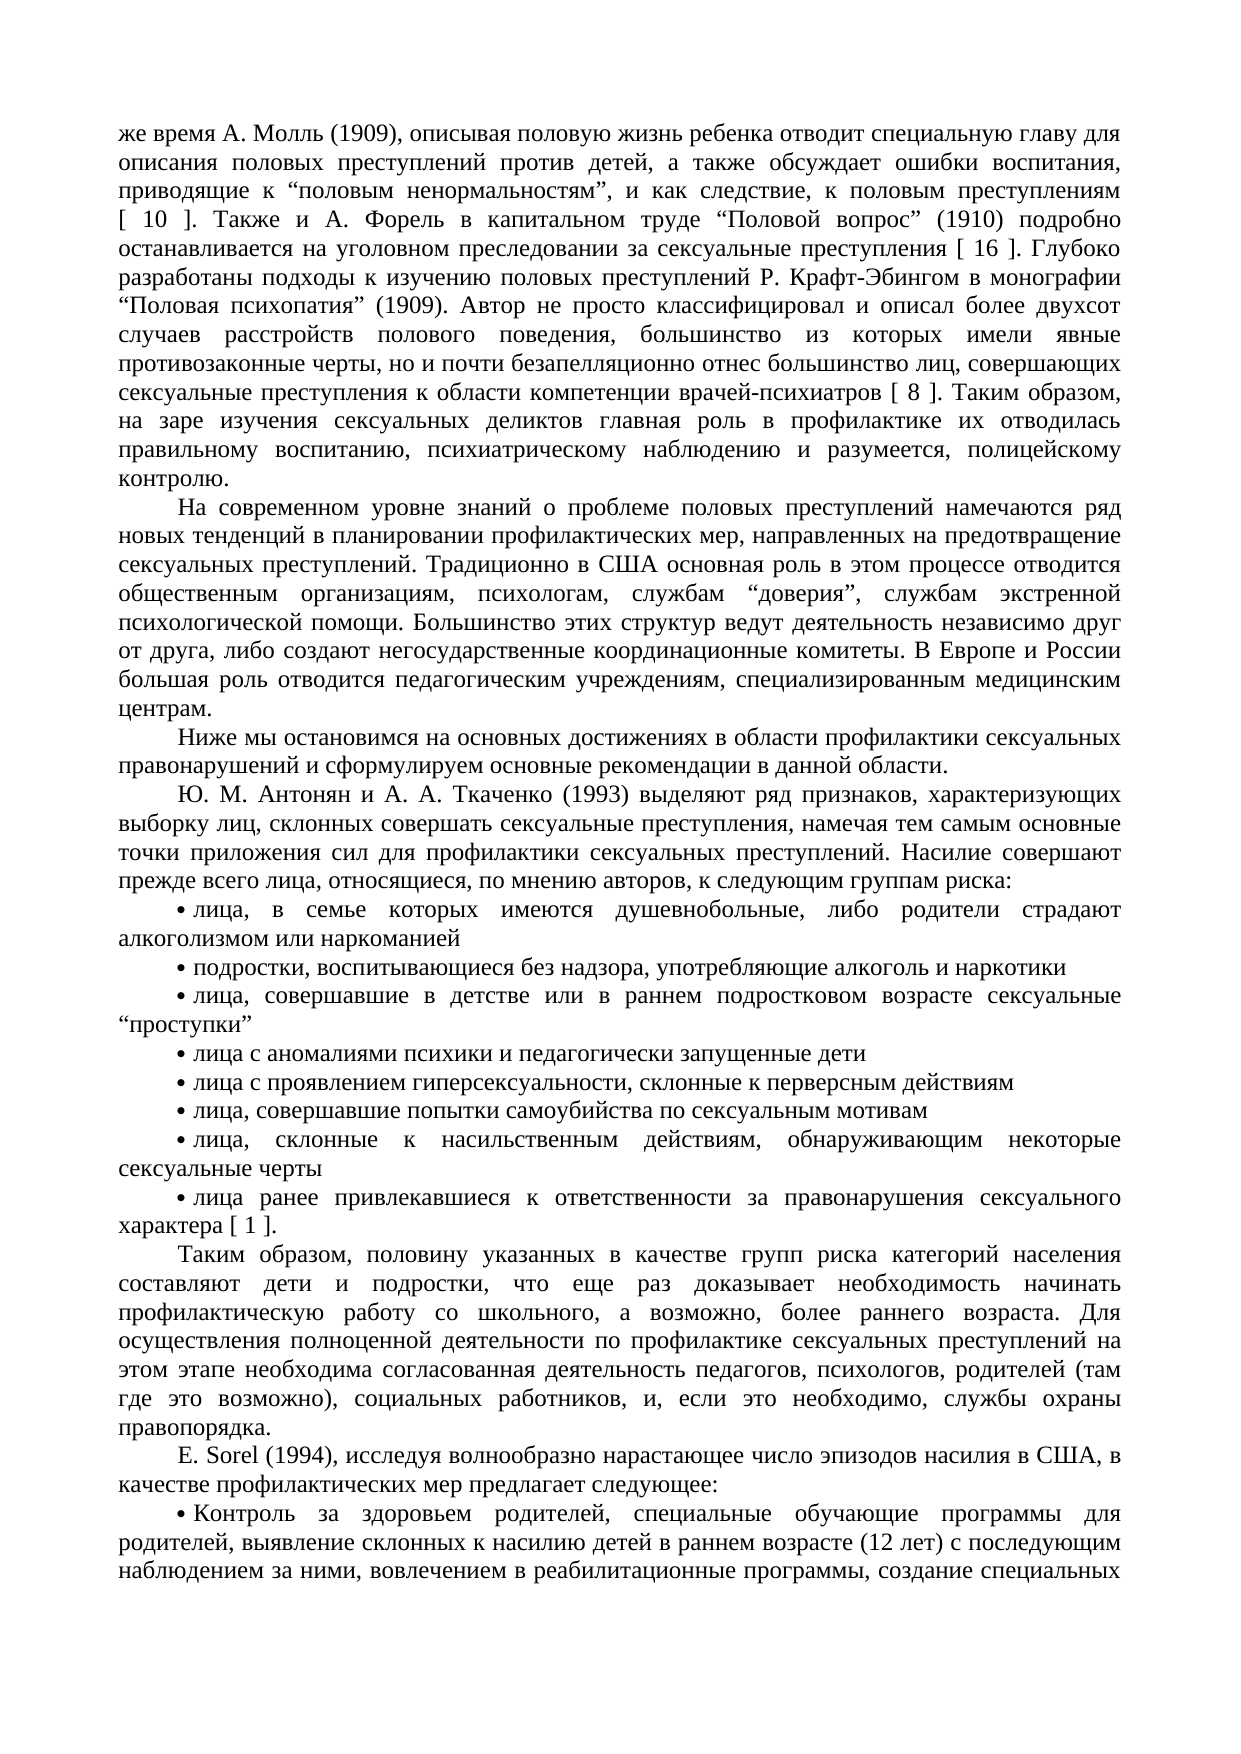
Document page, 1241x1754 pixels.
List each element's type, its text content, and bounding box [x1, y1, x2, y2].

list лица с проявлением гиперсексуальности, склонные к перверсным действиям [118, 1067, 1122, 1096]
text На современном уровне знаний о проблеме половых преступлений намечаются ряд новых тенденций в планировании профилактических мер, направленных на предотвращение сексуальных преступлений. Традиционно в США основная роль в этом процессе отводится общественным организациям, психологам, службам “доверия”, службам экстренной психологической помощи. Большинство этих структур ведут деятельность независимо друг от друга, либо создают негосударственные координационные комитеты. В Европе и России большая роль отводится педагогическим учреждениям, специализированным медицинским центрам. [118, 492, 1122, 722]
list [118, 1498, 1122, 1584]
list лица с аномалиями психики и педагогически запущенные дети [118, 1038, 1122, 1067]
text Таким образом, половину указанных в качестве групп риска категорий населения составляют дети и подростки, что еще раз доказывает необходимость начинать профилактическую работу со школьного, а возможно, более раннего возраста. Для осуществления полноценной деятельности по профилактике сексуальных преступлений на этом этапе необходима согласованная деятельность педагогов, психологов, родителей (там где это возможно), социальных работников, и, если это необходимо, службы охраны правопорядка. [118, 1239, 1122, 1441]
text E. Sorel (1994), исследуя волнообразно нарастающее число эпизодов насилия в США, в качестве профилактических мер предлагает следующее: [118, 1441, 1122, 1498]
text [118, 118, 1122, 492]
text Ниже мы остановимся на основных достижениях в области профилактики сексуальных правонарушений и сформулируем основные рекомендации в данной области. [118, 722, 1122, 779]
list лица, склонные к насильственным действиям, обнаруживающим некоторые сексуальные черты [118, 1124, 1122, 1182]
list лица ранее привлекавшиеся к ответственности за правонарушения сексуального характера [ 1 ]. [118, 1182, 1122, 1239]
list лица, совершавшие попытки самоубийства по сексуальным мотивам [118, 1096, 1122, 1124]
list лица, в семье которых имеются душевнобольные, либо родители страдают алкоголизмом или наркоманией [118, 894, 1122, 952]
text Ю. М. Антонян и А. А. Ткаченко (1993) выделяют ряд признаков, характеризующих выборку лиц, склонных совершать сексуальные преступления, намечая тем самым основные точки приложения сил для профилактики сексуальных преступлений. Насилие совершают прежде всего лица, относящиеся, по мнению авторов, к следующим группам риска: [118, 779, 1122, 894]
list лица, совершавшие в детстве или в раннем подростковом возрасте сексуальные “проступки” [118, 981, 1122, 1038]
list подростки, воспитывающиеся без надзора, употребляющие алкоголь и наркотики [118, 952, 1122, 981]
